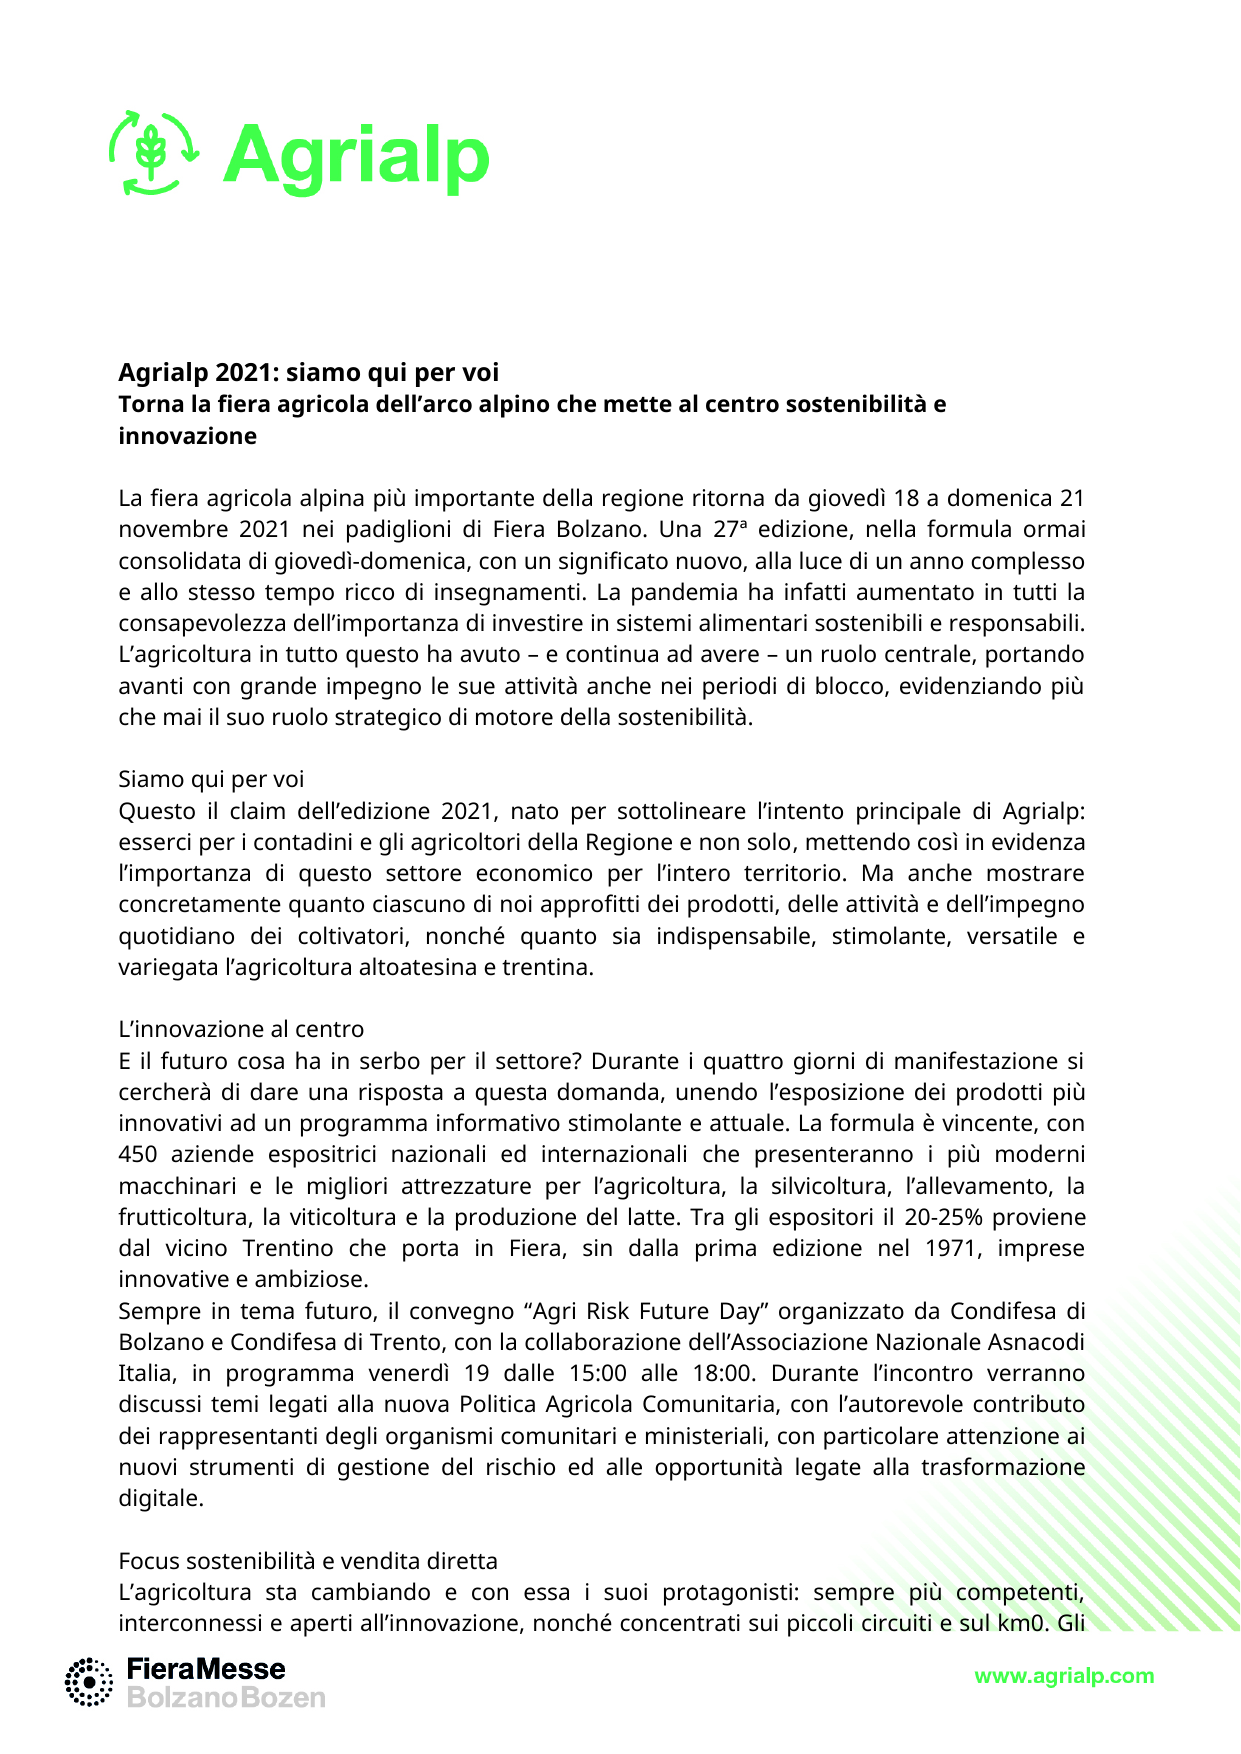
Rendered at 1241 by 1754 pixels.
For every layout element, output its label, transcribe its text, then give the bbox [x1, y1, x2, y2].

text Agrialp 2021: siamo qui per voi [118, 354, 1087, 388]
text E il futuro cosa ha in serbo per il settore? Durante i quattro giorni di manifestazione si cercherà di dare una risposta a questa domanda, unendo l’esposizione dei prodotti più innovativi ad un programma informativo stimolante e attuale. La formula è vincente, con 450 aziende espositrici nazionali ed internazionali che presenteranno i più moderni macchinari e le migliori attrezzature per l’agricoltura, la silvicoltura, l’allevamento, la frutticoltura, la viticoltura e la produzione del latte. Tra gli espositori il 20-25% proviene dal vicino Trentino che porta in Fiera, sin dalla prima edizione nel 1971, imprese innovative e ambiziose. [118, 1045, 1087, 1295]
text L’innovazione al centro [118, 1013, 1087, 1045]
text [118, 1576, 1087, 1638]
text Siamo qui per voi [118, 763, 1087, 795]
text Torna la fiera agricola dell’arco alpino che mette al centro sostenibilità e innovazione [118, 388, 1087, 451]
text Focus sostenibilità e vendita diretta [118, 1545, 1087, 1576]
text Questo il claim dell’edizione 2021, nato per sottolineare l’intento principale di Agrialp: esserci per i contadini e gli agricoltori della Regione e non solo, mettendo così in evidenza l’importanza di questo settore economico per l’intero territorio. Ma anche mostrare concretamente quanto ciascuno di noi approfitti dei prodotti, delle attività e dell’impegno quotidiano dei coltivatori, nonché quanto sia indispensabile, stimolante, versatile e variegata l’agricoltura altoatesina e trentina. [118, 795, 1087, 982]
text Sempre in tema futuro, il convegno “Agri Risk Future Day” organizzato da Condifesa di Bolzano e Condifesa di Trento, con la collaborazione dell’Associazione Nazionale Asnacodi Italia, in programma venerdì 19 dalle 15:00 alle 18:00. Durante l’incontro verranno discussi temi legati alla nuova Politica Agricola Comunitaria, con l’autorevole contributo dei rappresentanti degli organismi comunitari e ministeriali, con particolare attenzione ai nuovi strumenti di gestione del rischio ed alle opportunità legate alla trasformazione digitale. [118, 1295, 1087, 1513]
picture [0, 0, 1241, 1753]
text La fiera agricola alpina più importante della regione ritorna da giovedì 18 a domenica 21 novembre 2021 nei padiglioni di Fiera Bolzano. Una 27ª edizione, nella formula ormai consolidata di giovedì-domenica, con un significato nuovo, alla luce di un anno complesso e allo stesso tempo ricco di insegnamenti. La pandemia ha infatti aumentato in tutti la consapevolezza dell’importanza di investire in sistemi alimentari sostenibili e responsabili. L’agricoltura in tutto questo ha avuto – e continua ad avere – un ruolo centrale, portando avanti con grande impegno le sue attività anche nei periodi di blocco, evidenziando più che mai il suo ruolo strategico di motore della sostenibilità. [118, 482, 1087, 732]
